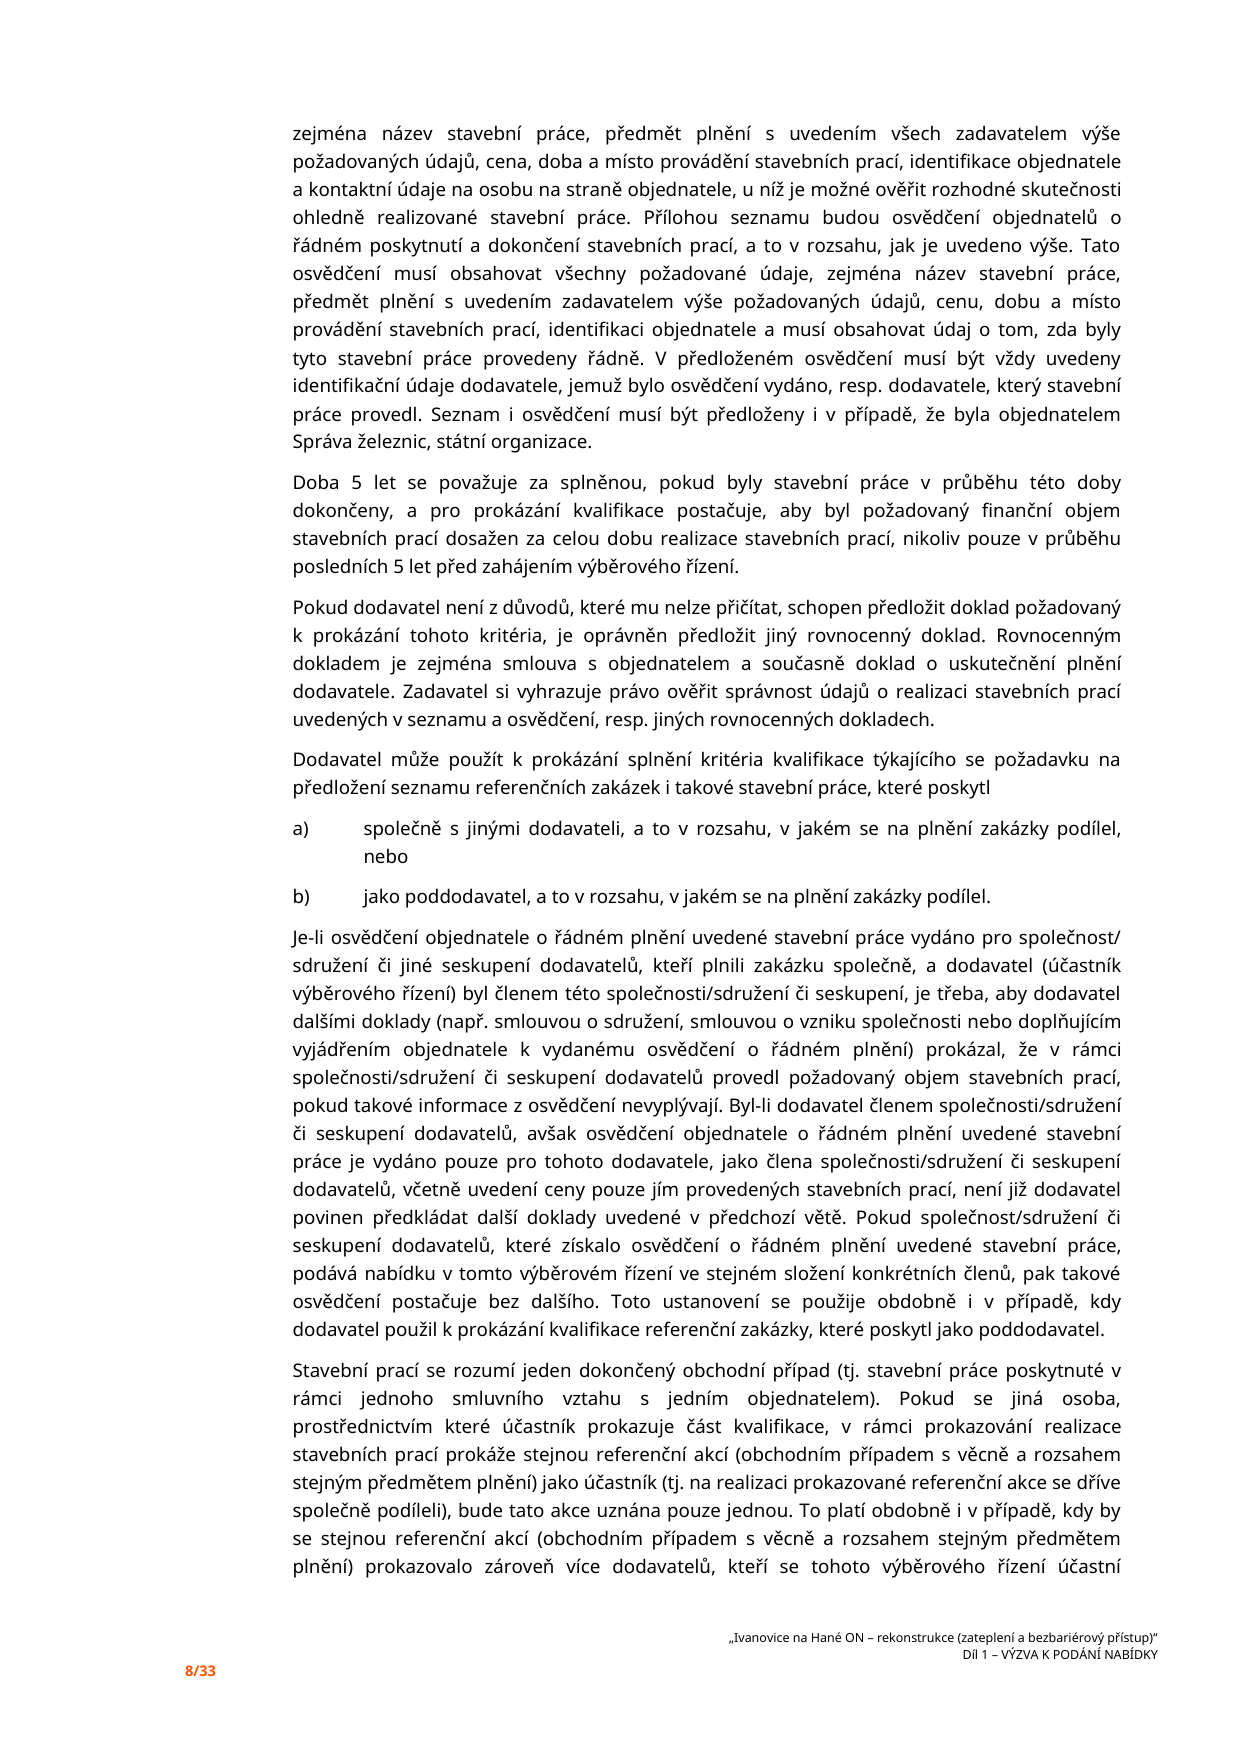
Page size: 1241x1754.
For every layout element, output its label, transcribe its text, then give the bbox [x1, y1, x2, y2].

text Je-li osvědčení objednatele o řádném plnění uvedené stavební práce vydáno pro společnost/ sdružení či jiné seskupení dodavatelů, kteří plnili zakázku společně, a dodavatel (účastník výběrového řízení) byl členem této společnosti/sdružení či seskupení, je třeba, aby dodavatel dalšími doklady (např. smlouvou o sdružení, smlouvou o vzniku společnosti nebo doplňujícím vyjádřením objednatele k vydanému osvědčení o řádném plnění) prokázal, že v rámci společnosti/sdružení či seskupení dodavatelů provedl požadovaný objem stavebních prací, pokud takové informace z osvědčení nevyplývají. Byl-li dodavatel členem společnosti/sdružení či seskupení dodavatelů, avšak osvědčení objednatele o řádném plnění uvedené stavební práce je vydáno pouze pro tohoto dodavatele, jako člena společnosti/sdružení či seskupení dodavatelů, včetně uvedení ceny pouze jím provedených stavebních prací, není již dodavatel povinen předkládat další doklady uvedené v předchozí větě. Pokud společnost/sdružení či seskupení dodavatelů, které získalo osvědčení o řádném plnění uvedené stavební práce, podává nabídku v tomto výběrovém řízení ve stejném složení konkrétních členů, pak takové osvědčení postačuje bez dalšího. Toto ustanovení se použije obdobně i v případě, kdy dodavatel použil k prokázání kvalifikace referenční zakázky, které poskytl jako poddodavatel. [292, 924, 1122, 1342]
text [292, 1357, 1122, 1579]
text a) společně s jinými dodavateli, a to v rozsahu, v jakém se na plnění zakázky podílel, nebo [292, 815, 1122, 869]
text b) jako poddodavatel, a to v rozsahu, v jakém se na plnění zakázky podílel. [292, 884, 1122, 909]
text Pokud dodavatel není z důvodů, které mu nelze přičítat, schopen předložit doklad požadovaný k prokázání tohoto kritéria, je oprávněn předložit jiný rovnocenný doklad. Rovnocenným dokladem je zejména smlouva s objednatelem a současně doklad o uskutečnění plnění dodavatele. Zadavatel si vyhrazuje právo ověřit správnost údajů o realizaci stavebních prací uvedených v seznamu a osvědčení, resp. jiných rovnocenných dokladech. [292, 594, 1122, 732]
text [292, 121, 1122, 454]
text Doba 5 let se považuje za splněnou, pokud byly stavební práce v průběhu této doby dokončeny, a pro prokázání kvalifikace postačuje, aby byl požadovaný finanční objem stavebních prací dosažen za celou dobu realizace stavebních prací, nikoliv pouze v průběhu posledních 5 let před zahájením výběrového řízení. [292, 469, 1122, 579]
text Dodavatel může použít k prokázání splnění kritéria kvalifikace týkajícího se požadavku na předložení seznamu referenčních zakázek i takové stavební práce, které poskytl [292, 747, 1122, 800]
